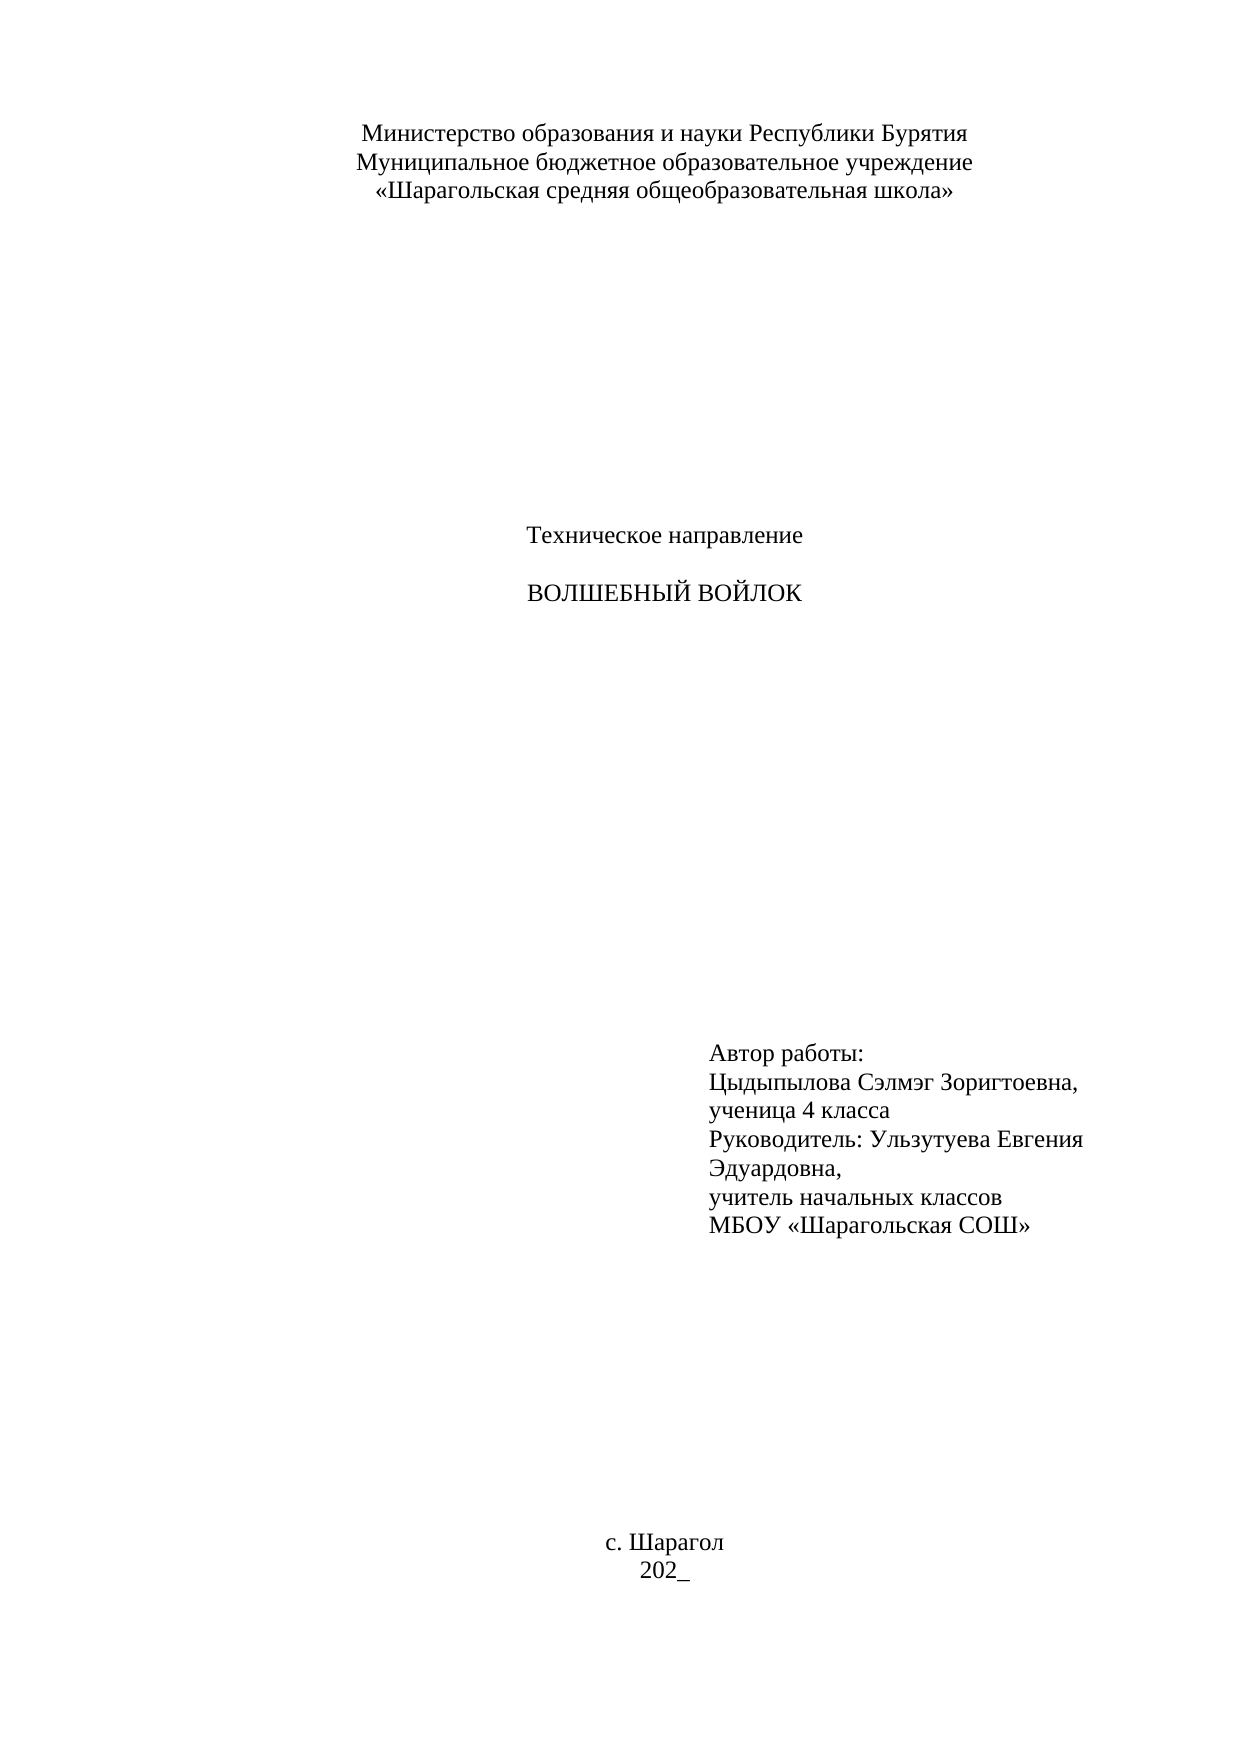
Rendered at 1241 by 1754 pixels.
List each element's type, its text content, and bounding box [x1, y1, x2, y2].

text Руководитель: Ульзутуева Евгения Эдуардовна, [709, 1124, 1152, 1182]
text с. Шарагол [177, 1527, 1152, 1556]
text Автор работы: [709, 1038, 1152, 1067]
text Техническое направление [177, 521, 1152, 578]
text МБОУ «Шарагольская СОШ» [709, 1211, 1152, 1239]
text 202_ [177, 1556, 1152, 1584]
text учитель начальных классов [709, 1182, 1152, 1211]
text Муниципальное бюджетное образовательное учреждение [177, 147, 1152, 176]
text Министерство образования и науки Республики Бурятия [177, 118, 1152, 147]
text Цыдыпылова Сэлмэг Зоригтоевна, ученица 4 класса [709, 1067, 1152, 1124]
text «Шарагольская средняя общеобразовательная школа» [177, 176, 1152, 204]
text ВОЛШЕБНЫЙ ВОЙЛОК [177, 578, 1152, 607]
